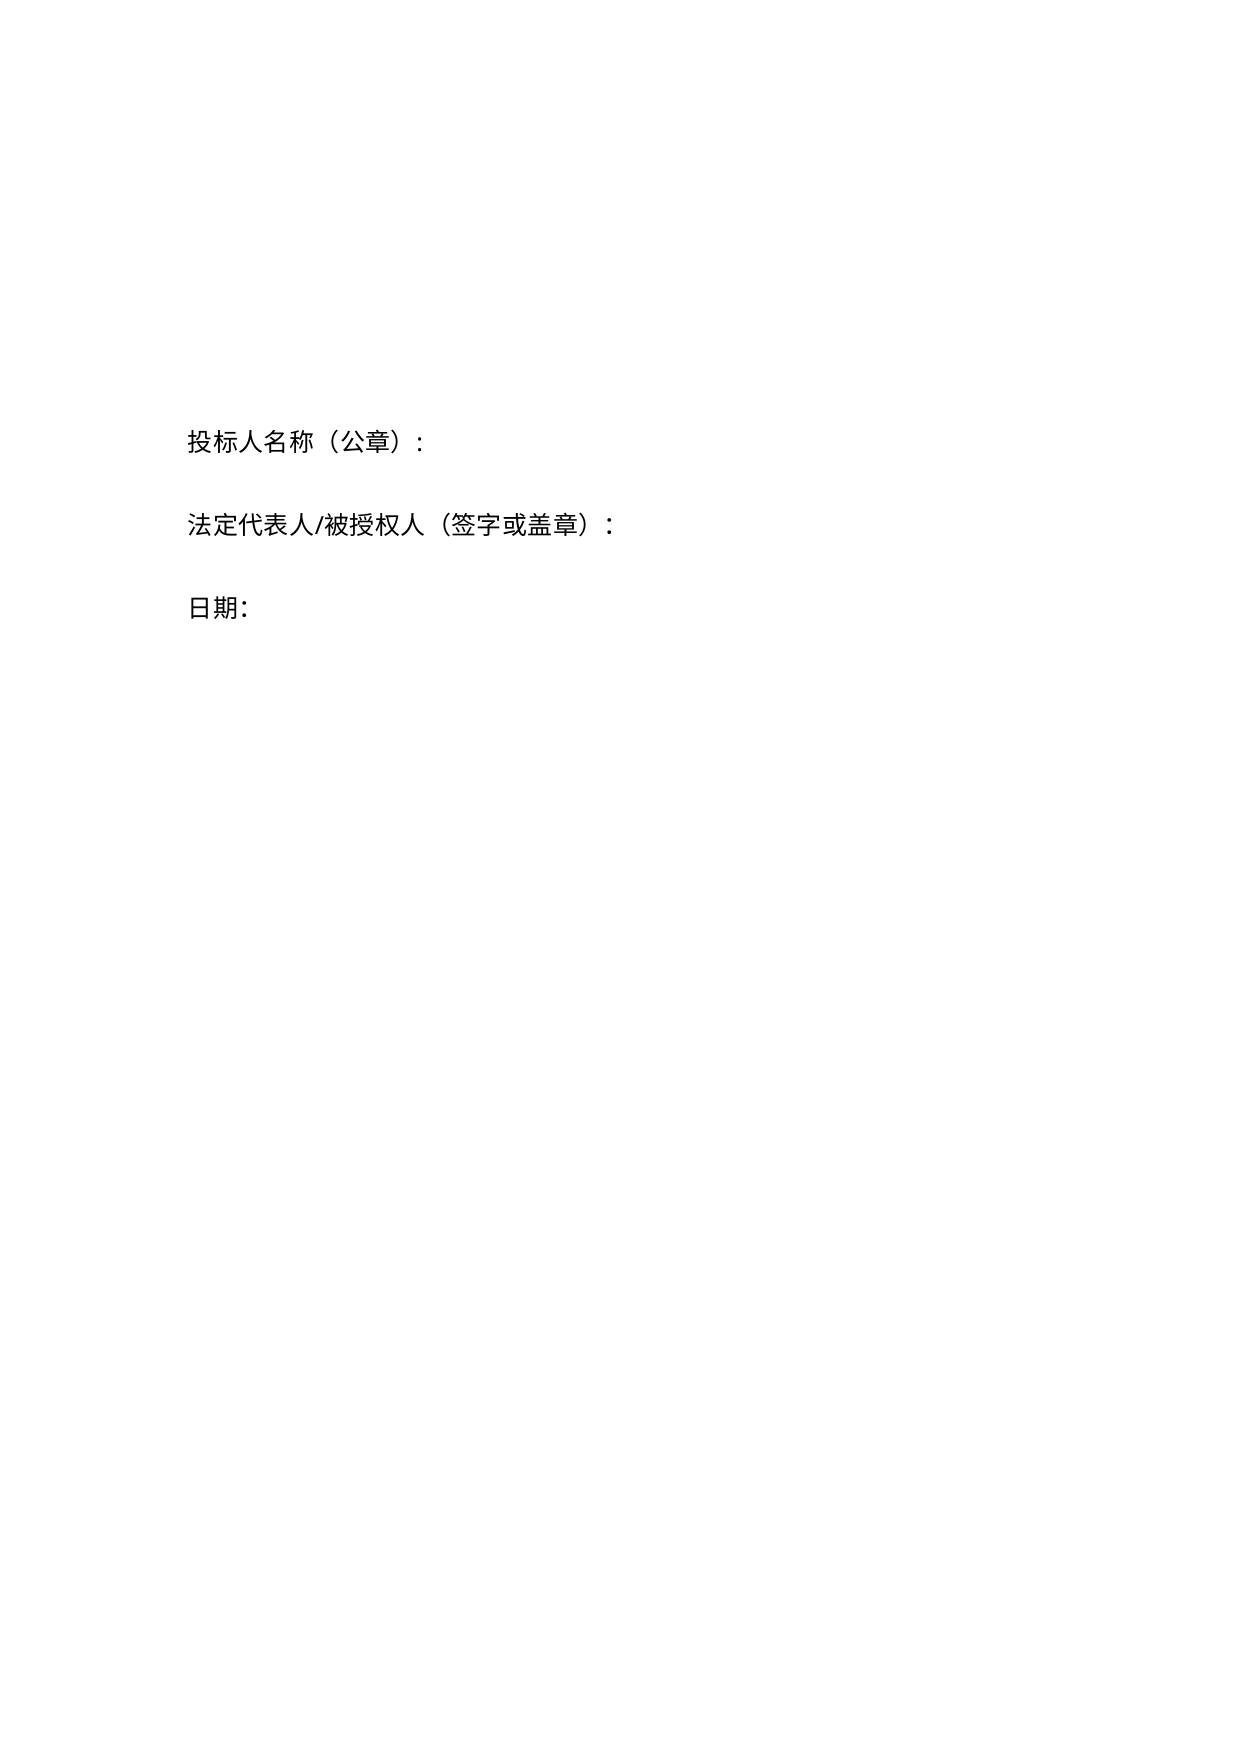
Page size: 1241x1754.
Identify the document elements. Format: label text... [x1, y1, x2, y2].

text 投标人名称（公章）: [187, 408, 1053, 473]
text 日期： [187, 574, 1053, 639]
text 法定代表人/被授权人（签字或盖章）： [187, 491, 1053, 556]
